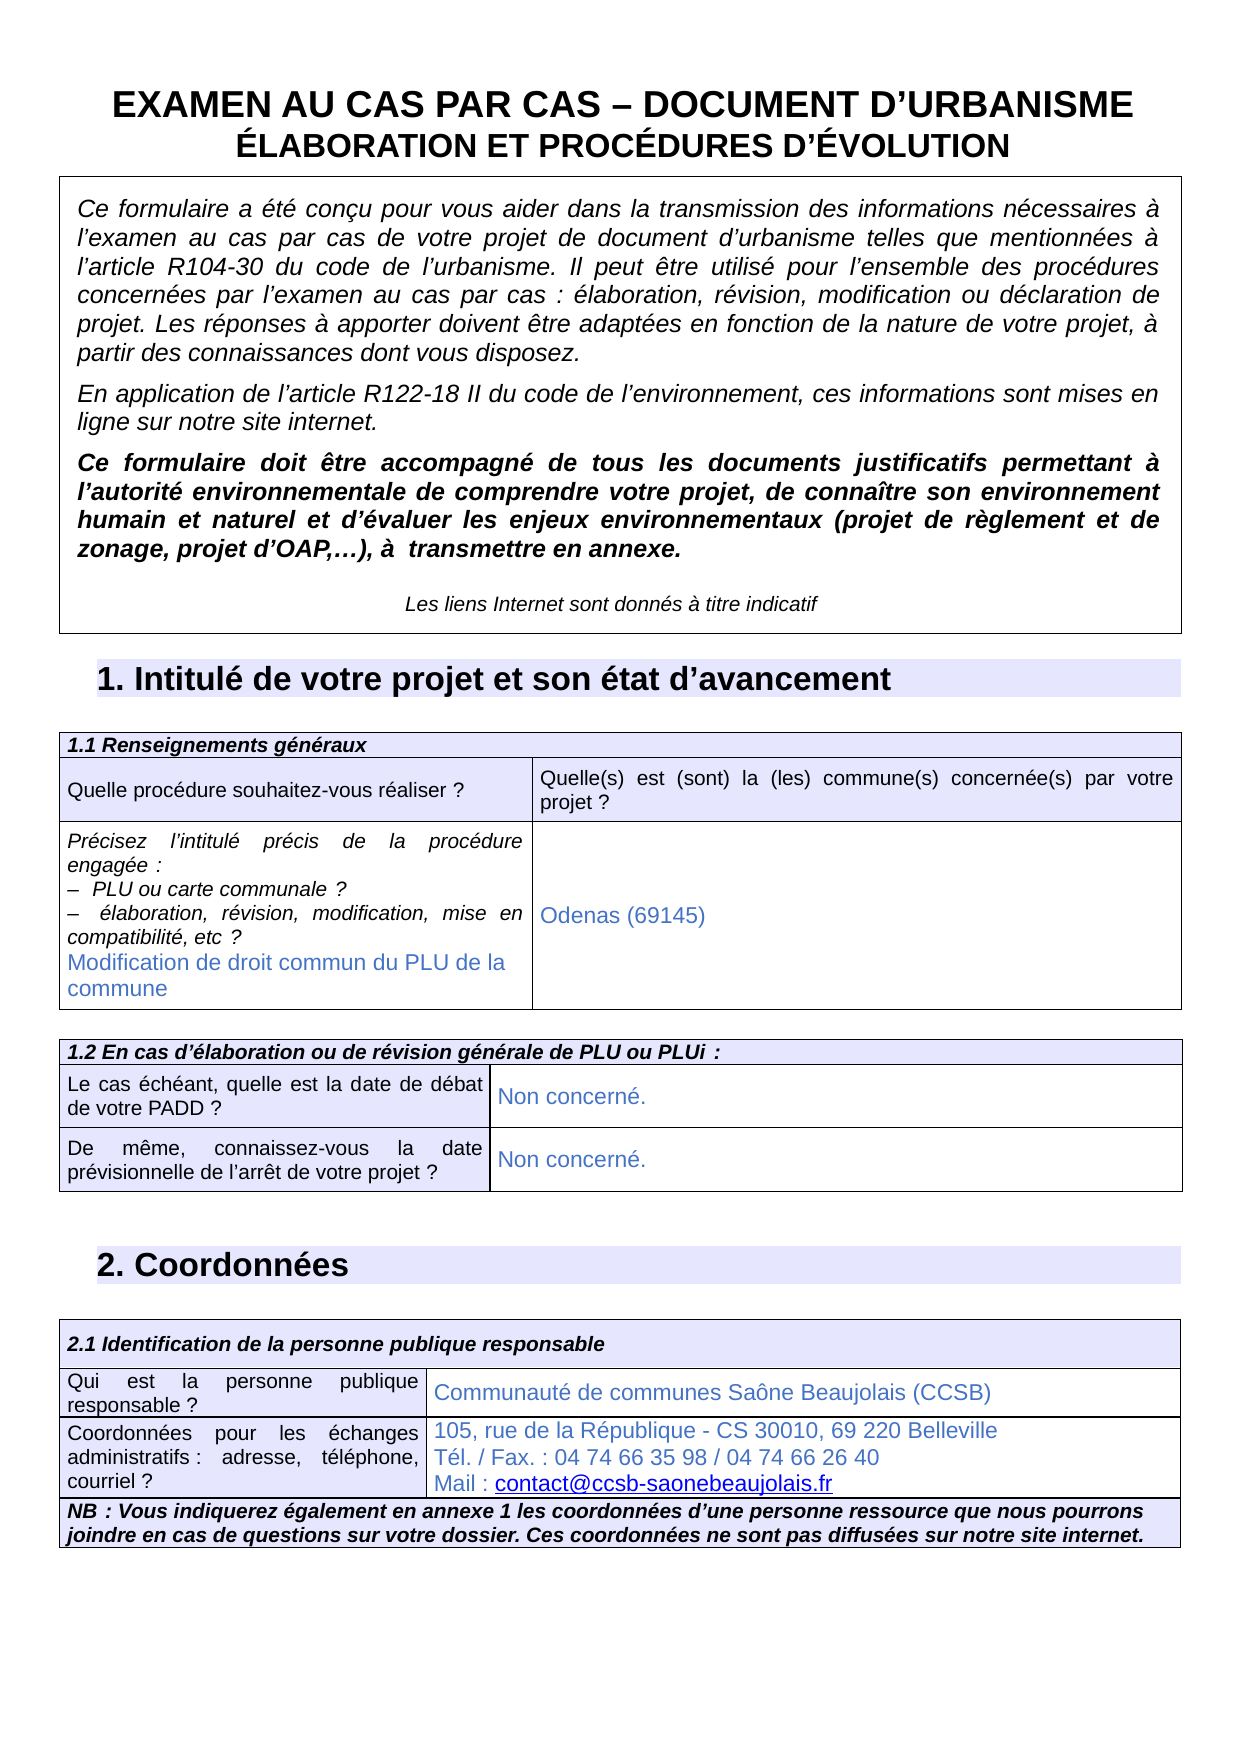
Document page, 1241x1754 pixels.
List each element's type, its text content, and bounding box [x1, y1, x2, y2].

table_cell Non concerné. [491, 1065, 1182, 1127]
table_cell De même, connaissez-vous la date prévisionnelle de l’arrêt de votre projet ? [60, 1128, 489, 1191]
table_header 1.2 En cas d’élaboration ou de révision générale de PLU ou PLUi : [60, 1040, 1182, 1064]
table_cell Le cas échéant, quelle est la date de débat de votre PADD ? [60, 1065, 489, 1127]
table_cell Précisez l’intitulé précis de la procédure engagée : – PLU ou carte communale ? – élaboration, révision, modification, mise en compatibilité, etc ? Modification de droit commun du PLU de la commune [60, 822, 532, 1009]
table_header 2.1 Identification de la personne publique responsable [60, 1320, 1180, 1367]
table_cell 105, rue de la République - CS 30010, 69 220 Belleville Tél. / Fax. : 04 74 66 35 98 / 04 74 66 26 40 Mail : contact@ccsb-saonebeaujolais.fr [427, 1418, 1180, 1497]
table_cell Communauté de communes Saône Beaujolais (CCSB) [427, 1369, 1180, 1416]
text Élaboration et Procédures D’ÉVOLUTION [65, 126, 1181, 164]
table_cell Non concerné. [491, 1128, 1182, 1191]
table_cell Coordonnées pour les échanges administratifs : adresse, téléphone, courriel ? [60, 1418, 426, 1497]
table_header Ce formulaire a été conçu pour vous aider dans la transmission des informations nécessaires à l’examen au cas par cas de votre projet de document d’urbanisme telles que mentionnées à l’article R104-30 du code de l’urbanisme. Il peut être utilisé pour l’ensemble des procédures concernées par l’examen au cas par cas : élaboration, révision, modification ou déclaration de projet. Les réponses à apporter doivent être adaptées en fonction de la nature de votre projet, à partir des connaissances dont vous disposez. En application de l’article R122-18 II du code de l’environnement, ces informations sont mises en ligne sur notre site internet. Ce formulaire doit être accompagné de tous les documents justificatifs permettant à l’autorité environnementale de comprendre votre projet, de connaître son environnement humain et naturel et d’évaluer les enjeux environnementaux (projet de règlement et de zonage, projet d’OAP,…), à transmettre en annexe. Les liens Internet sont donnés à titre indicatif [60, 177, 1181, 633]
table_header NB : Vous indiquerez également en annexe 1 les coordonnées d’une personne ressource que nous pourrons joindre en cas de questions sur votre dossier. Ces coordonnées ne sont pas diffusées sur notre site internet. [60, 1499, 1180, 1547]
table_cell Odenas (69145) [533, 822, 1181, 1009]
table_header 1.1 Renseignements généraux [60, 733, 1181, 757]
subtitle Intitulé de votre projet et son état d’avancement [97, 659, 1181, 697]
subtitle Coordonnées [97, 1246, 1181, 1284]
table_cell Quelle(s) est (sont) la (les) commune(s) concernée(s) par votre projet ? [533, 758, 1181, 821]
text Examen au cas par cas – document d’urbanisme [65, 83, 1181, 126]
table_cell Quelle procédure souhaitez-vous réaliser ? [60, 758, 532, 821]
table_cell Qui est la personne publique responsable ? [60, 1369, 426, 1416]
